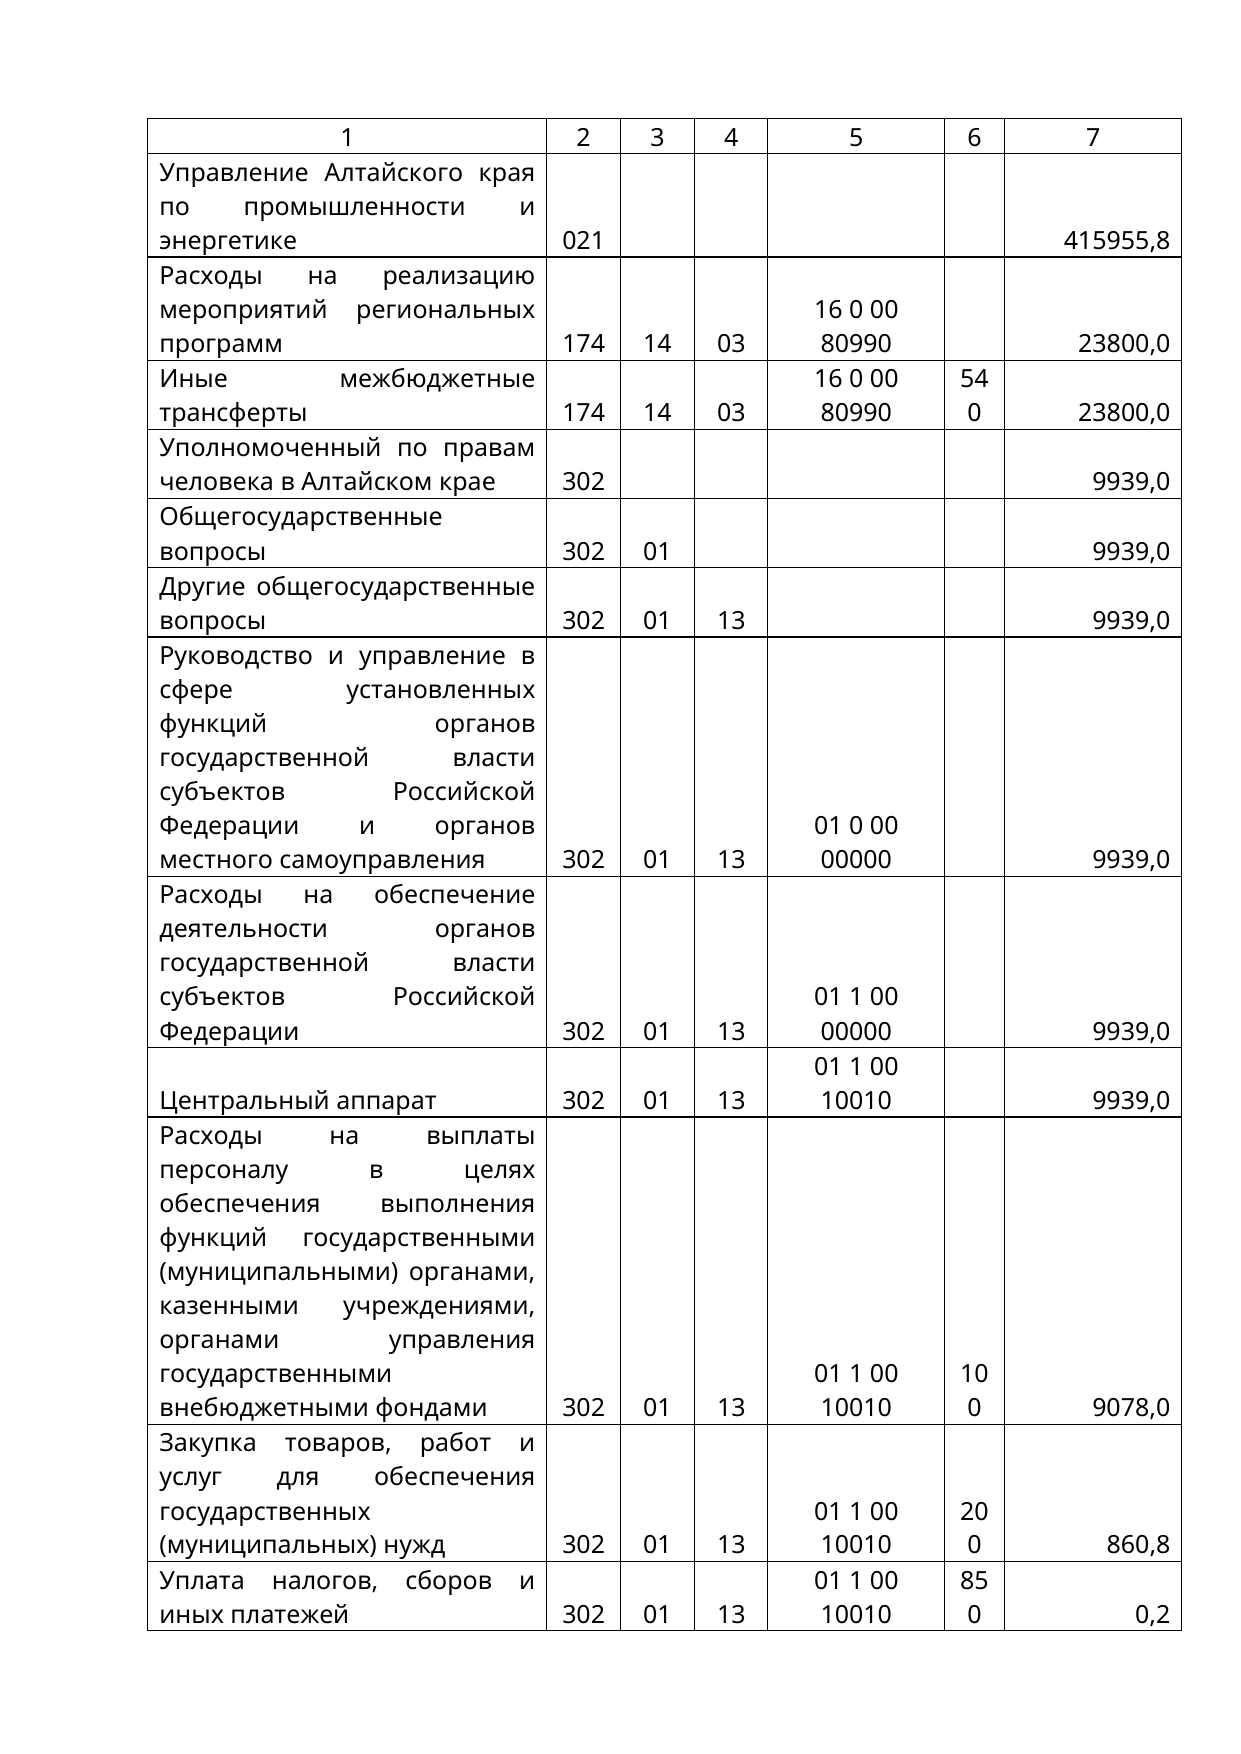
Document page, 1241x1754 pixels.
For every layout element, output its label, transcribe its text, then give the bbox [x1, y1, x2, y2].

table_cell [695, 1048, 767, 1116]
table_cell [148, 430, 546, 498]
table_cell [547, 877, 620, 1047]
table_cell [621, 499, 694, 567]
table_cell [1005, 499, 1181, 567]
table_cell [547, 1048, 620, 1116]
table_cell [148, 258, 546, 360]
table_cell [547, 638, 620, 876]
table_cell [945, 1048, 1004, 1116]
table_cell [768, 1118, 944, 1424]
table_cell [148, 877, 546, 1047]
table_cell [945, 154, 1004, 256]
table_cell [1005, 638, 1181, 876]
table_header 7 [1005, 119, 1181, 153]
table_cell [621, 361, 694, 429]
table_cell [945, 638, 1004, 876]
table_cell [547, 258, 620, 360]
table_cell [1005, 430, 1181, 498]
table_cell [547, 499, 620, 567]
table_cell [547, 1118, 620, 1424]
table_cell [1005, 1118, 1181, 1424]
table_cell [695, 154, 767, 256]
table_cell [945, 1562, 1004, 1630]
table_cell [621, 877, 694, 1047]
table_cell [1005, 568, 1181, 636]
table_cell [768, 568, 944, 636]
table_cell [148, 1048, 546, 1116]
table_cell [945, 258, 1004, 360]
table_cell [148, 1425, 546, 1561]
table_header 3 [621, 119, 694, 153]
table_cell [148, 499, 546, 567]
table_cell 021 [547, 154, 620, 256]
table_header 1 [148, 119, 546, 153]
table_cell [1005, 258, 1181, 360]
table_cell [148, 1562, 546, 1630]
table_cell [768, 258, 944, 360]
table_cell [621, 154, 694, 256]
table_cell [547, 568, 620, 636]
table_header 6 [945, 119, 1004, 153]
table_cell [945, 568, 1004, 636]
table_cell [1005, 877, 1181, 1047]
table_header 4 [695, 119, 767, 153]
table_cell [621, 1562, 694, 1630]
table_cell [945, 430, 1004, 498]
table_header 5 [768, 119, 944, 153]
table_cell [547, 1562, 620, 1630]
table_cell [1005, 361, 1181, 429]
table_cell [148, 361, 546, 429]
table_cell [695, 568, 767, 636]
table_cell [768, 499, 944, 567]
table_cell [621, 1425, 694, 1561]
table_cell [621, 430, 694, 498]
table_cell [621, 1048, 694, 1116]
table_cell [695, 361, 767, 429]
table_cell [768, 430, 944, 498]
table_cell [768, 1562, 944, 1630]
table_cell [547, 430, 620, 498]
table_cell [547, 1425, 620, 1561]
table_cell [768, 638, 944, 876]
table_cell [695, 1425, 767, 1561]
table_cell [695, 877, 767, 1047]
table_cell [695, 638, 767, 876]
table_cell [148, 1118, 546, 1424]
table_cell Управление Алтайского края по промышленности и энергетике [148, 154, 546, 256]
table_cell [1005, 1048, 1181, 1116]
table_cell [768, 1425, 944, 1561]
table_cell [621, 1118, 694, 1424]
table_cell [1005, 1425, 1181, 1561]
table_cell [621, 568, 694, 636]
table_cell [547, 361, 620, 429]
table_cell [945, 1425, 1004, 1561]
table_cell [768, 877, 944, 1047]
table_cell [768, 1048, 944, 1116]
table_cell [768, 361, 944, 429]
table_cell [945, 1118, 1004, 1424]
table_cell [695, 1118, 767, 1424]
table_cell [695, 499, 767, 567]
table_cell [768, 154, 944, 256]
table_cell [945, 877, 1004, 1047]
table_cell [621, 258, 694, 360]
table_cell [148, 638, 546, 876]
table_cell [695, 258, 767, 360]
table_header 2 [547, 119, 620, 153]
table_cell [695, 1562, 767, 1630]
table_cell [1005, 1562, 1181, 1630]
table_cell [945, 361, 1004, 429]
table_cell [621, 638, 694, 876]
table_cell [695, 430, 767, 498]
table_cell 415955,8 [1005, 154, 1181, 256]
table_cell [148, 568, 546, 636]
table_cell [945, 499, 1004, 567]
